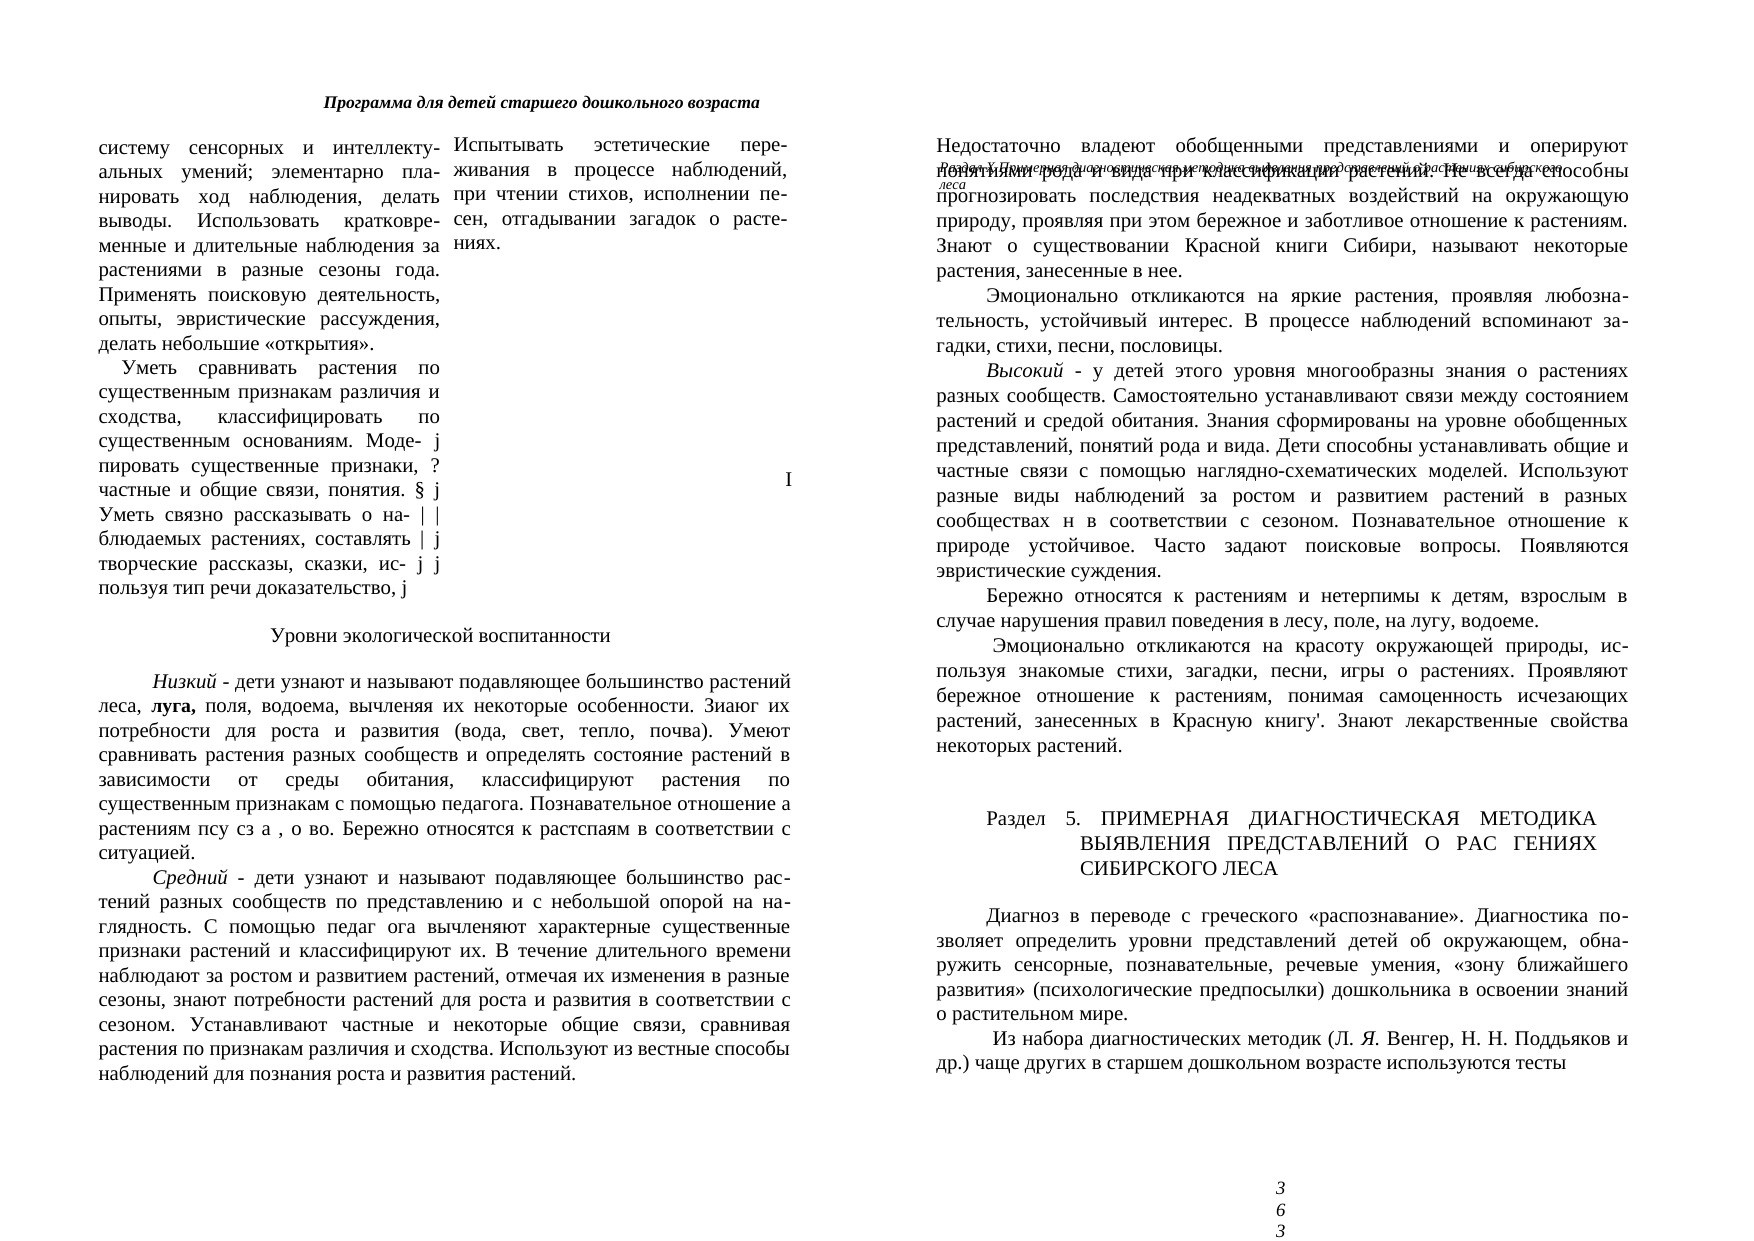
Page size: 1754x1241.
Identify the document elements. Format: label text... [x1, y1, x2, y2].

text Эмоционально откликаются на яркие растения, проявляя любознательность, устойчивый интерес. В процессе наблюдений вспоминают загадки, стихи, песни, пословицы. [936, 282, 1629, 357]
text Уметь сравнивать растения по существенным признакам различия и сходства, классифицировать по существенным основаниям. Моде- j пировать существенные признаки, ? частные и общие связи, понятия. § j Уметь связно рассказывать о на- | | блюдаемых растениях, составлять | j творческие рассказы, сказки, ис- j j пользуя тип речи доказательство, j [98, 355, 791, 599]
text Из набора диагностических методик (Л. Я. Венгер, Н. Н. Поддьяков и др.) чаще других в старшем дошкольном возрасте используются тесты [936, 1026, 1629, 1075]
text Раздел 5. ПРИМЕРНАЯ ДИАГНОСТИЧЕСКАЯ МЕТОДИКА ВЫЯВЛЕНИЯ ПРЕДСТАВЛЕНИЙ О РАС ГЕНИЯХ СИБИРСКОГО ЛЕСА [986, 805, 1597, 880]
text Низкий - дети узнают и называют подавляющее большинство растений леса, луга, поля, водоема, вычленяя их некоторые особенности. Зиаюг их потребности для роста и развития (вода, свет, тепло, почва). Умеют сравнивать растения разных сообществ и определять состояние растений в зависимости от среды обитания, классифицируют растения по существенным признакам с помощью педагога. Познавательное отношение а растениям псу сз а , о во. Бережно относятся к растспаям в соответствии с ситуацией. [98, 669, 791, 864]
text Диагноз в переводе с греческого «распознавание». Диагностика позволяет определить уровни представлений детей об окружающем, обнаружить сенсорные, познавательные, речевые умения, «зону ближайшего развития» (психологические предпосылки) дошкольника в освоении знаний о растительном мире. [936, 903, 1629, 1026]
text Программа для детей старшего дошкольного возраста [323, 92, 1629, 112]
text Средний - дети узнают и называют подавляющее большинство растений разных сообществ по представлению и с небольшой опорой на наглядность. С помощью педаг ога вычленяют характерные существенные признаки растений и классифицируют их. В течение длительного времени наблюдают за ростом и развитием растений, отмечая их изменения в разные сезоны, знают потребности растений для роста и развития в соответствии с сезоном. Устанавливают частные и некоторые общие связи, сравнивая растения по признакам различия и сходства. Используют из вестные способы наблюдений для познания роста и развития растений. [98, 864, 791, 1085]
text Бережно относятся к растениям и нетерпимы к детям, взрослым в случае нарушения правил поведения в лесу, поле, на лугу, водоеме. [936, 582, 1629, 632]
text Высокий - у детей этого уровня многообразны знания о растениях разных сообществ. Самостоятельно устанавливают связи между состоянием растений и средой обитания. Знания сформированы на уровне обобщенных представлений, понятий рода и вида. Дети способны устанавливать общие и частные связи с помощью наглядно-схематических моделей. Используют разные виды наблюдений за ростом и развитием растений в разных сообществах н в соответствии с сезоном. Познавательное отношение к природе устойчивое. Часто задают поисковые вопросы. Появляются эвристические суждения. [936, 357, 1629, 582]
text Уровни экологической воспитанности [98, 624, 782, 647]
text систему сенсорных и интеллектуальных умений; элементарно планировать ход наблюдения, делать выводы. Использовать кратковременные и длительные наблюдения за растениями в разные сезоны года. Применять поисковую деятельность, опыты, эвристические рассуждения, делать небольшие «открытия». [98, 134, 791, 355]
text Недостаточно владеют обобщенными представлениями и оперируют понятиями рода и вида при классификации растений. Не всегда способны прогнозировать последствия неадекватных воздействий на окружающую природу, проявляя при этом бережное и заботливое отношение к растениям. Знают о существовании Красной книги Сибири, называют некоторые растения, занесенные в нее. [936, 132, 1629, 282]
text Эмоционально откликаются на красоту окружающей природы, используя знакомые стихи, загадки, песни, игры о растениях. Проявляют бережное отношение к растениям, понимая самоценность исчезающих растений, занесенных в Красную книгу'. Знают лекарственные свойства некоторых растений. [936, 632, 1629, 757]
